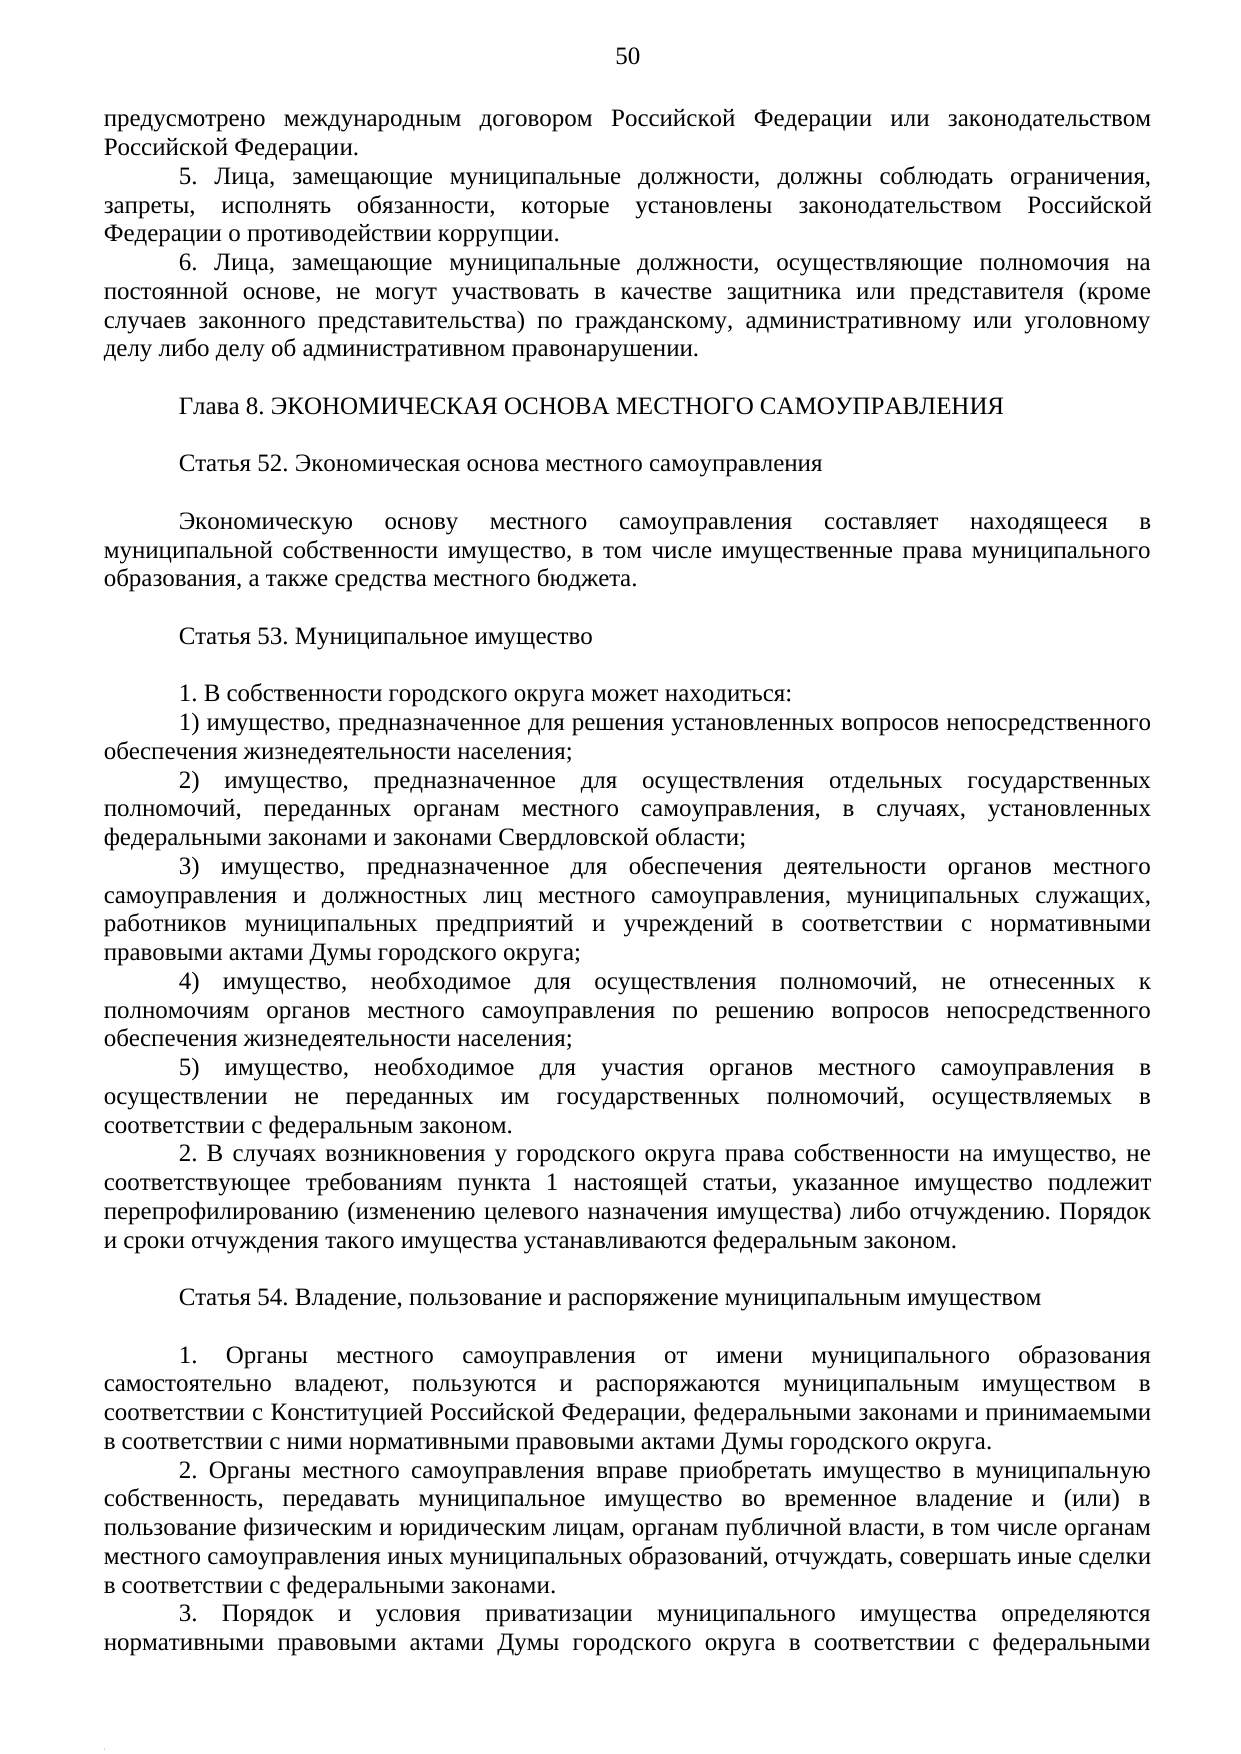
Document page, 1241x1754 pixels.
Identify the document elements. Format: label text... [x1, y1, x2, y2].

text Статья 52. Экономическая основа местного самоуправления [103, 448, 1152, 477]
text Экономическую основу местного самоуправления составляет находящееся в муниципальной собственности имущество, в том числе имущественные права муниципального образования, а также средства местного бюджета. [103, 506, 1152, 592]
text 2. Органы местного самоуправления вправе приобретать имущество в муниципальную собственность, передавать муниципальное имущество во временное владение и (или) в пользование физическим и юридическим лицам, органам публичной власти, в том числе органам местного самоуправления иных муниципальных образований, отчуждать, совершать иные сделки в соответствии с федеральными законами. [103, 1455, 1152, 1598]
text 1. В собственности городского округа может находиться: [103, 678, 1152, 707]
text Статья 54. Владение, пользование и распоряжение муниципальным имуществом [103, 1282, 1152, 1311]
text 6. Лица, замещающие муниципальные должности, осуществляющие полномочия на постоянной основе, не могут участвовать в качестве защитника или представителя (кроме случаев законного представительства) по гражданскому, административному или уголовному делу либо делу об административном правонарушении. [103, 247, 1152, 362]
text 1) имущество, предназначенное для решения установленных вопросов непосредственного обеспечения жизнедеятельности населения; [103, 707, 1152, 765]
text 2) имущество, предназначенное для осуществления отдельных государственных полномочий, переданных органам местного самоуправления, в случаях, установленных федеральными законами и законами Свердловской области; [103, 765, 1152, 851]
text 4) имущество, необходимое для осуществления полномочий, не отнесенных к полномочиям органов местного самоуправления по решению вопросов непосредственного обеспечения жизнедеятельности населения; [103, 966, 1152, 1052]
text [103, 103, 1152, 161]
text 1. Органы местного самоуправления от имени муниципального образования самостоятельно владеют, пользуются и распоряжаются муниципальным имуществом в соответствии с Конституцией Российской Федерации, федеральными законами и принимаемыми в соответствии с ними нормативными правовыми актами Думы городского округа. [103, 1340, 1152, 1455]
text Статья 53. Муниципальное имущество [103, 621, 1152, 650]
text 5) имущество, необходимое для участия органов местного самоуправления в осуществлении не переданных им государственных полномочий, осуществляемых в соответствии с федеральным законом. [103, 1052, 1152, 1138]
text Глава 8. ЭКОНОМИЧЕСКАЯ ОСНОВА МЕСТНОГО САМОУПРАВЛЕНИЯ [103, 391, 1152, 420]
text 5. Лица, замещающие муниципальные должности, должны соблюдать ограничения, запреты, исполнять обязанности, которые установлены законодательством Российской Федерации о противодействии коррупции. [103, 161, 1152, 247]
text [103, 1598, 1152, 1656]
text 2. В случаях возникновения у городского округа права собственности на имущество, не соответствующее требованиям пункта 1 настоящей статьи, указанное имущество подлежит перепрофилированию (изменению целевого назначения имущества) либо отчуждению. Порядок и сроки отчуждения такого имущества устанавливаются федеральным законом. [103, 1138, 1152, 1253]
text 3) имущество, предназначенное для обеспечения деятельности органов местного самоуправления и должностных лиц местного самоуправления, муниципальных служащих, работников муниципальных предприятий и учреждений в соответствии с нормативными правовыми актами Думы городского округа; [103, 851, 1152, 966]
